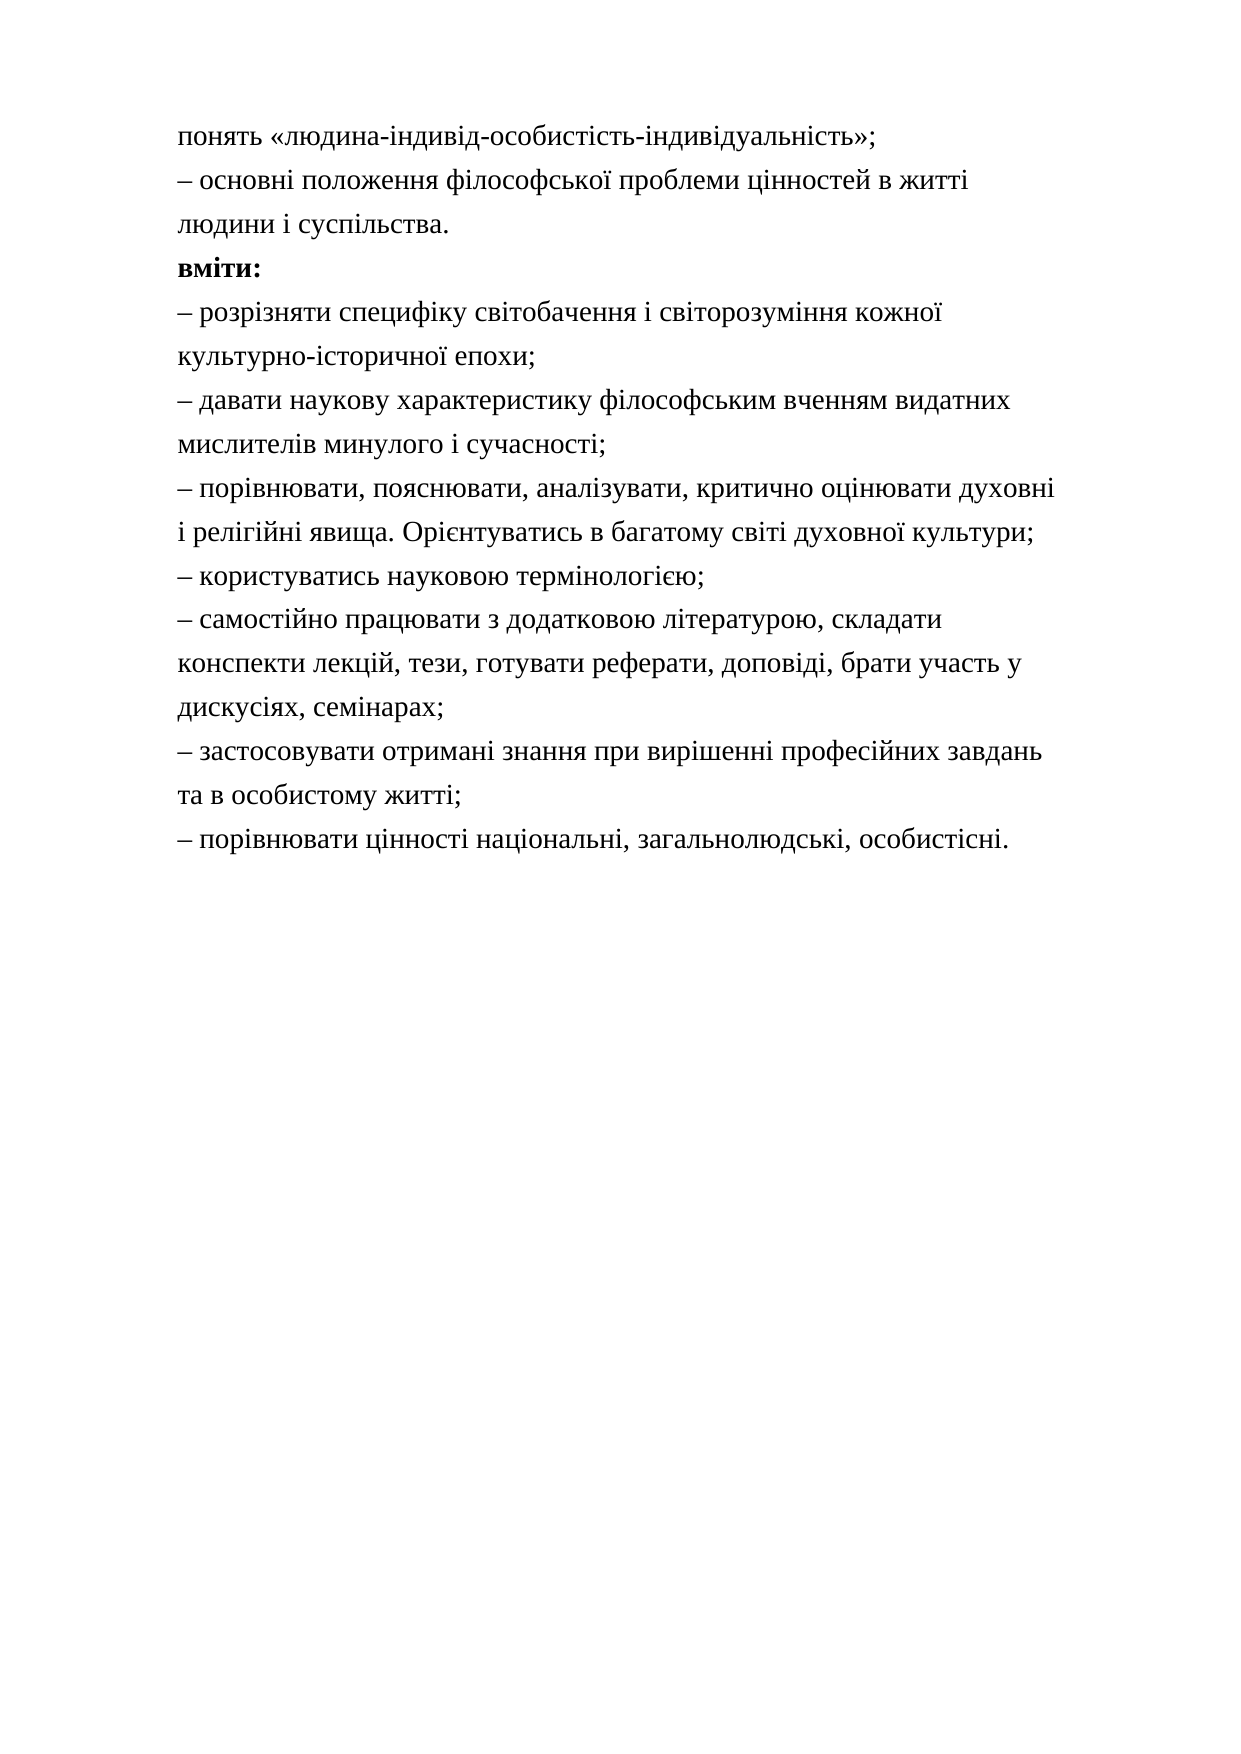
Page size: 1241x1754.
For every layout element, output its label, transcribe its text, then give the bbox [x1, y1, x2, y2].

text – застосовувати отримані знання при вирішенні професійних завдань [177, 733, 1152, 767]
text – користуватись науковою термінологією; [177, 558, 1152, 591]
text – самостійно працювати з додатковою літературою, складати [177, 602, 1152, 635]
text та в особистому житті; [177, 777, 1152, 811]
text вміти: [177, 250, 1152, 283]
text дискусіях, семінарах; [177, 689, 1152, 723]
text – порівнювати цінності національні, загальнолюдські, особистісні. [177, 821, 1152, 855]
text мислителів минулого і сучасності; [177, 426, 1152, 459]
text і релігійні явища. Орієнтуватись в багатому світі духовної культури; [177, 514, 1152, 547]
text людини і суспільства. [177, 206, 1152, 239]
text – розрізняти специфіку світобачення і світорозуміння кожної [177, 294, 1152, 327]
text понять «людина-індивід-особистість-індивідуальність»; [177, 118, 1152, 152]
text – основні положення філософської проблеми цінностей в житті [177, 162, 1152, 196]
text – давати наукову характеристику філософським вченням видатних [177, 382, 1152, 415]
text конспекти лекцій, тези, готувати реферати, доповіді, брати участь у [177, 646, 1152, 679]
text – порівнювати, пояснювати, аналізувати, критично оцінювати духовні [177, 470, 1152, 503]
text культурно-історичної епохи; [177, 338, 1152, 371]
